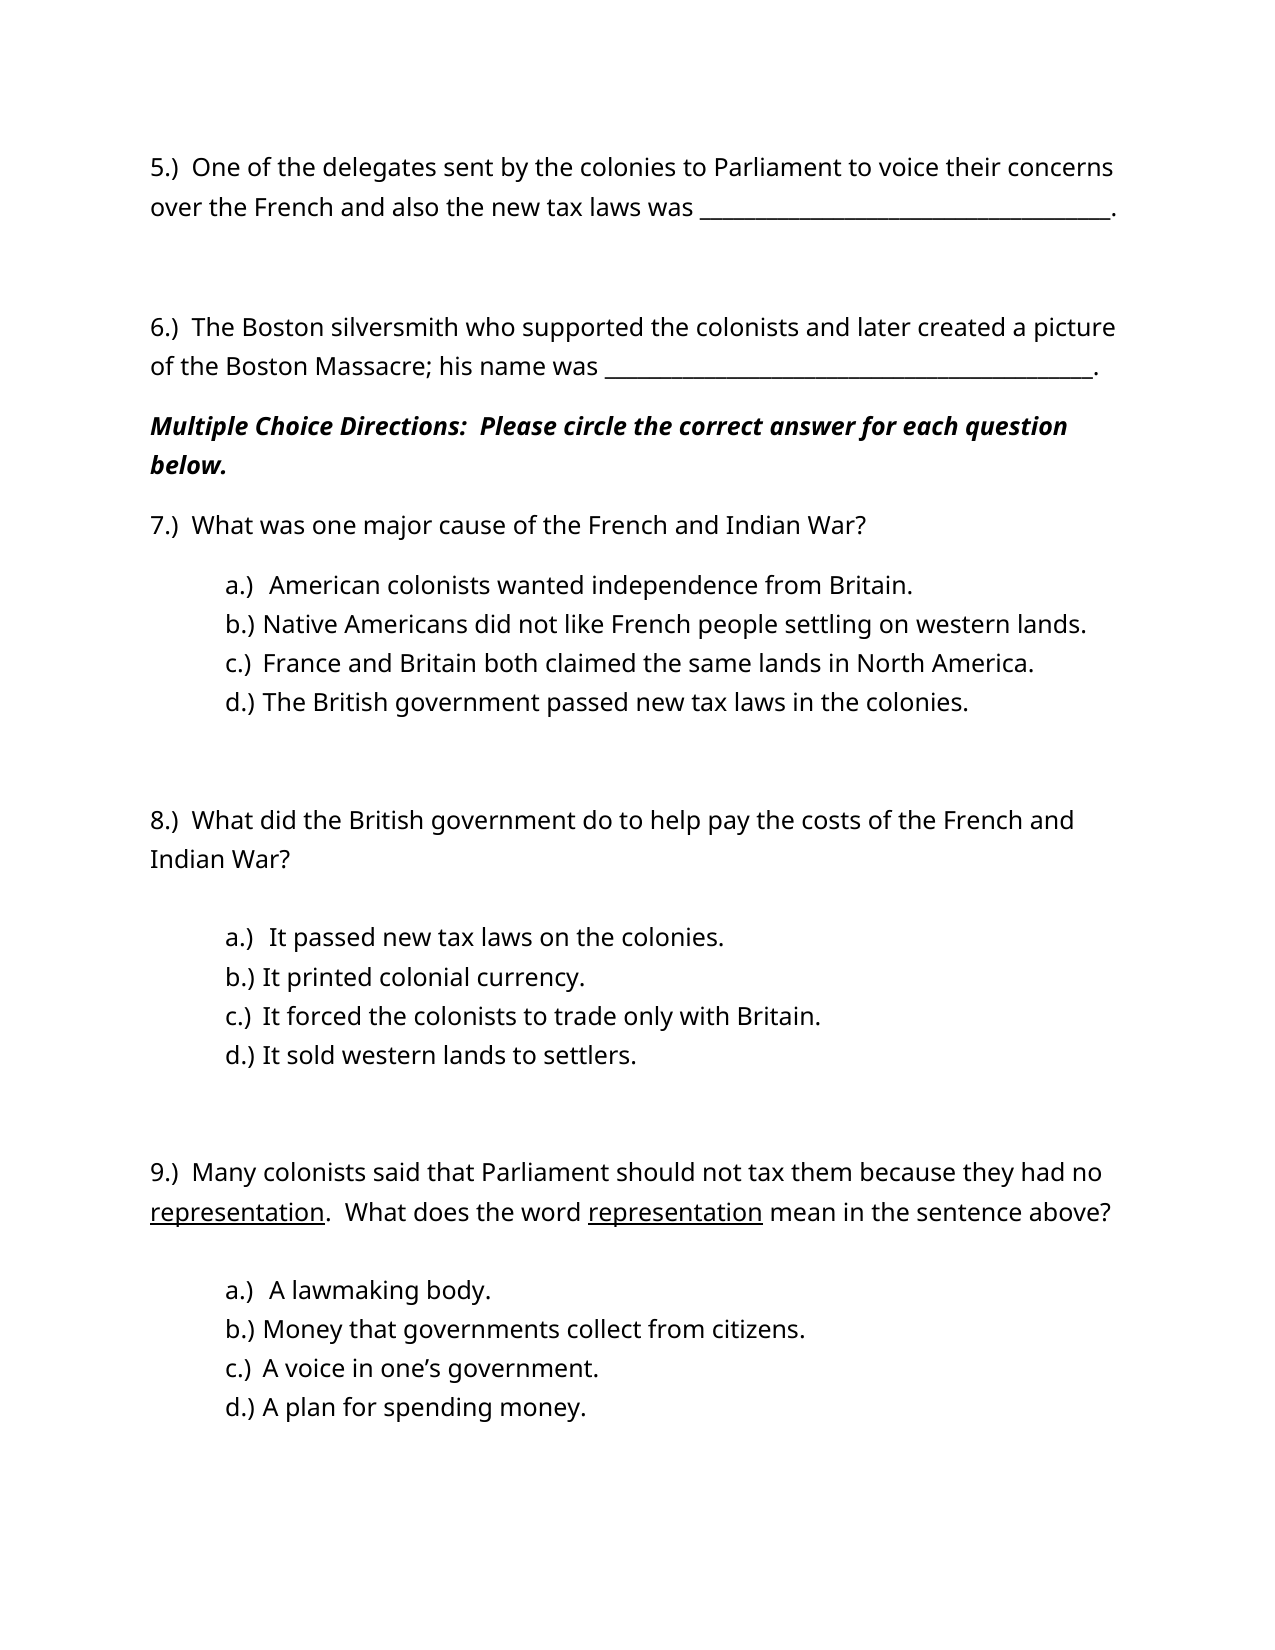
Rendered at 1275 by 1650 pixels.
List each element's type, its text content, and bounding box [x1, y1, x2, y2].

list American colonists wanted independence from Britain. [225, 567, 1125, 602]
list It sold western lands to settlers. [225, 1037, 1125, 1072]
text 5.) One of the delegates sent by the colonies to Parliament to voice their concerns over the French and also the new tax laws was _____________________________________. [150, 150, 1125, 223]
list Money that governments collect from citizens. [225, 1312, 1125, 1346]
text 6.) The Boston silversmith who supported the colonists and later created a picture of the Boston Massacre; his name was ____________________________________________. [150, 309, 1125, 382]
list 8.) What did the British government do to help pay the costs of the French and Indian War? [150, 802, 1125, 876]
list It forced the colonists to trade only with Britain. [225, 998, 1125, 1032]
list France and Britain both claimed the same lands in North America. [225, 646, 1125, 680]
text Multiple Choice Directions: Please circle the correct answer for each question below. [150, 408, 1125, 482]
list It passed new tax laws on the colonies. [225, 920, 1125, 954]
list Native Americans did not like French people settling on western lands. [225, 607, 1125, 641]
list It printed colonial currency. [225, 959, 1125, 993]
text 7.) What was one major cause of the French and Indian War? [150, 507, 1125, 542]
list A lawmaking body. [225, 1272, 1125, 1307]
list A plan for spending money. [225, 1390, 1125, 1424]
list A voice in one’s government. [225, 1351, 1125, 1385]
list 9.) Many colonists said that Parliament should not tax them because they had no representation. What does the word representation mean in the sentence above? [150, 1155, 1125, 1228]
list The British government passed new tax laws in the colonies. [225, 685, 1125, 719]
